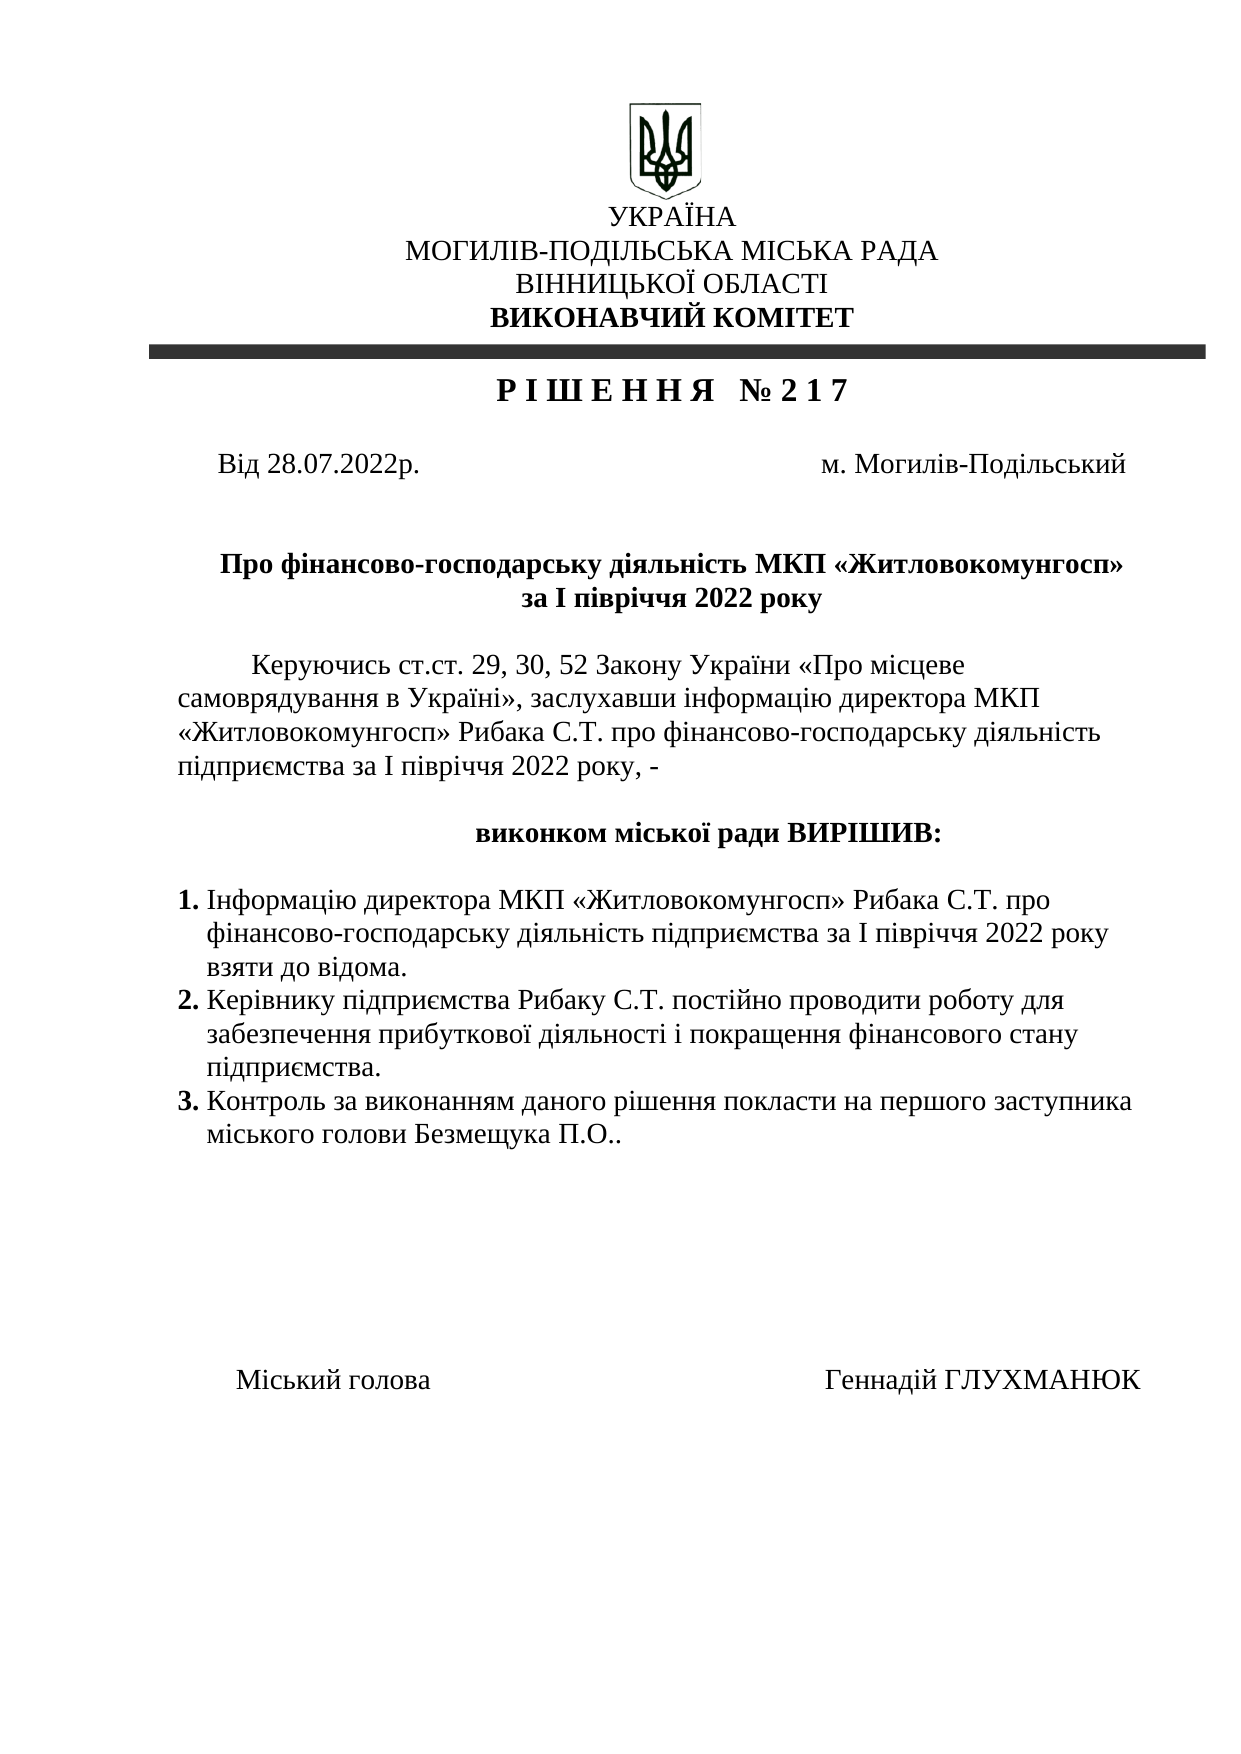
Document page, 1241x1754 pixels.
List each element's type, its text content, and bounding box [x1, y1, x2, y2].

text Міський голова Геннадій ГЛУХМАНЮК [177, 1362, 1167, 1395]
text виконком міської ради ВИРІШИВ: [177, 815, 1167, 848]
text підприємства. [177, 1049, 1167, 1083]
text Керуючись ст.ст. 29, 30, 52 Закону України «Про місцеве самоврядування в Україні», заслухавши інформацію директора МКП «Житловокомунгосп» Рибака С.Т. про фінансово-господарську діяльність підприємства за І півріччя 2022 року, - [177, 647, 1167, 781]
text УКРАЇНА МОГИЛІВ-ПОДІЛЬСЬКА МІСЬКА РАДА ВІННИЦЬКОЇ ОБЛАСТІ [177, 199, 1167, 300]
text забезпечення прибуткової діяльності і покращення фінансового стану [177, 1016, 1167, 1049]
text міського голови Безмещука П.О.. [177, 1117, 1167, 1150]
text РІШЕННЯ №217 [177, 359, 1167, 408]
text 3. Контроль за виконанням даного рішення покласти на першого заступника [177, 1083, 1167, 1117]
text Про фінансово-господарську діяльність МКП «Житловокомунгосп» [177, 546, 1167, 580]
picture [629, 103, 702, 200]
text фінансово-господарську діяльність підприємства за І півріччя 2022 року [177, 915, 1167, 949]
text Від 28.07.2022р. м. Могилів-Подільський [177, 446, 1167, 479]
text взяти до відома. [177, 949, 1167, 982]
text 2. Керівнику підприємства Рибаку С.Т. постійно проводити роботу для [177, 982, 1167, 1016]
text 1. Інформацію директора МКП «Житловокомунгосп» Рибака С.Т. про [177, 882, 1167, 915]
text за І півріччя 2022 року [177, 580, 1167, 613]
text ВИКОНАВЧИЙ КОМІТЕТ [177, 300, 1167, 333]
